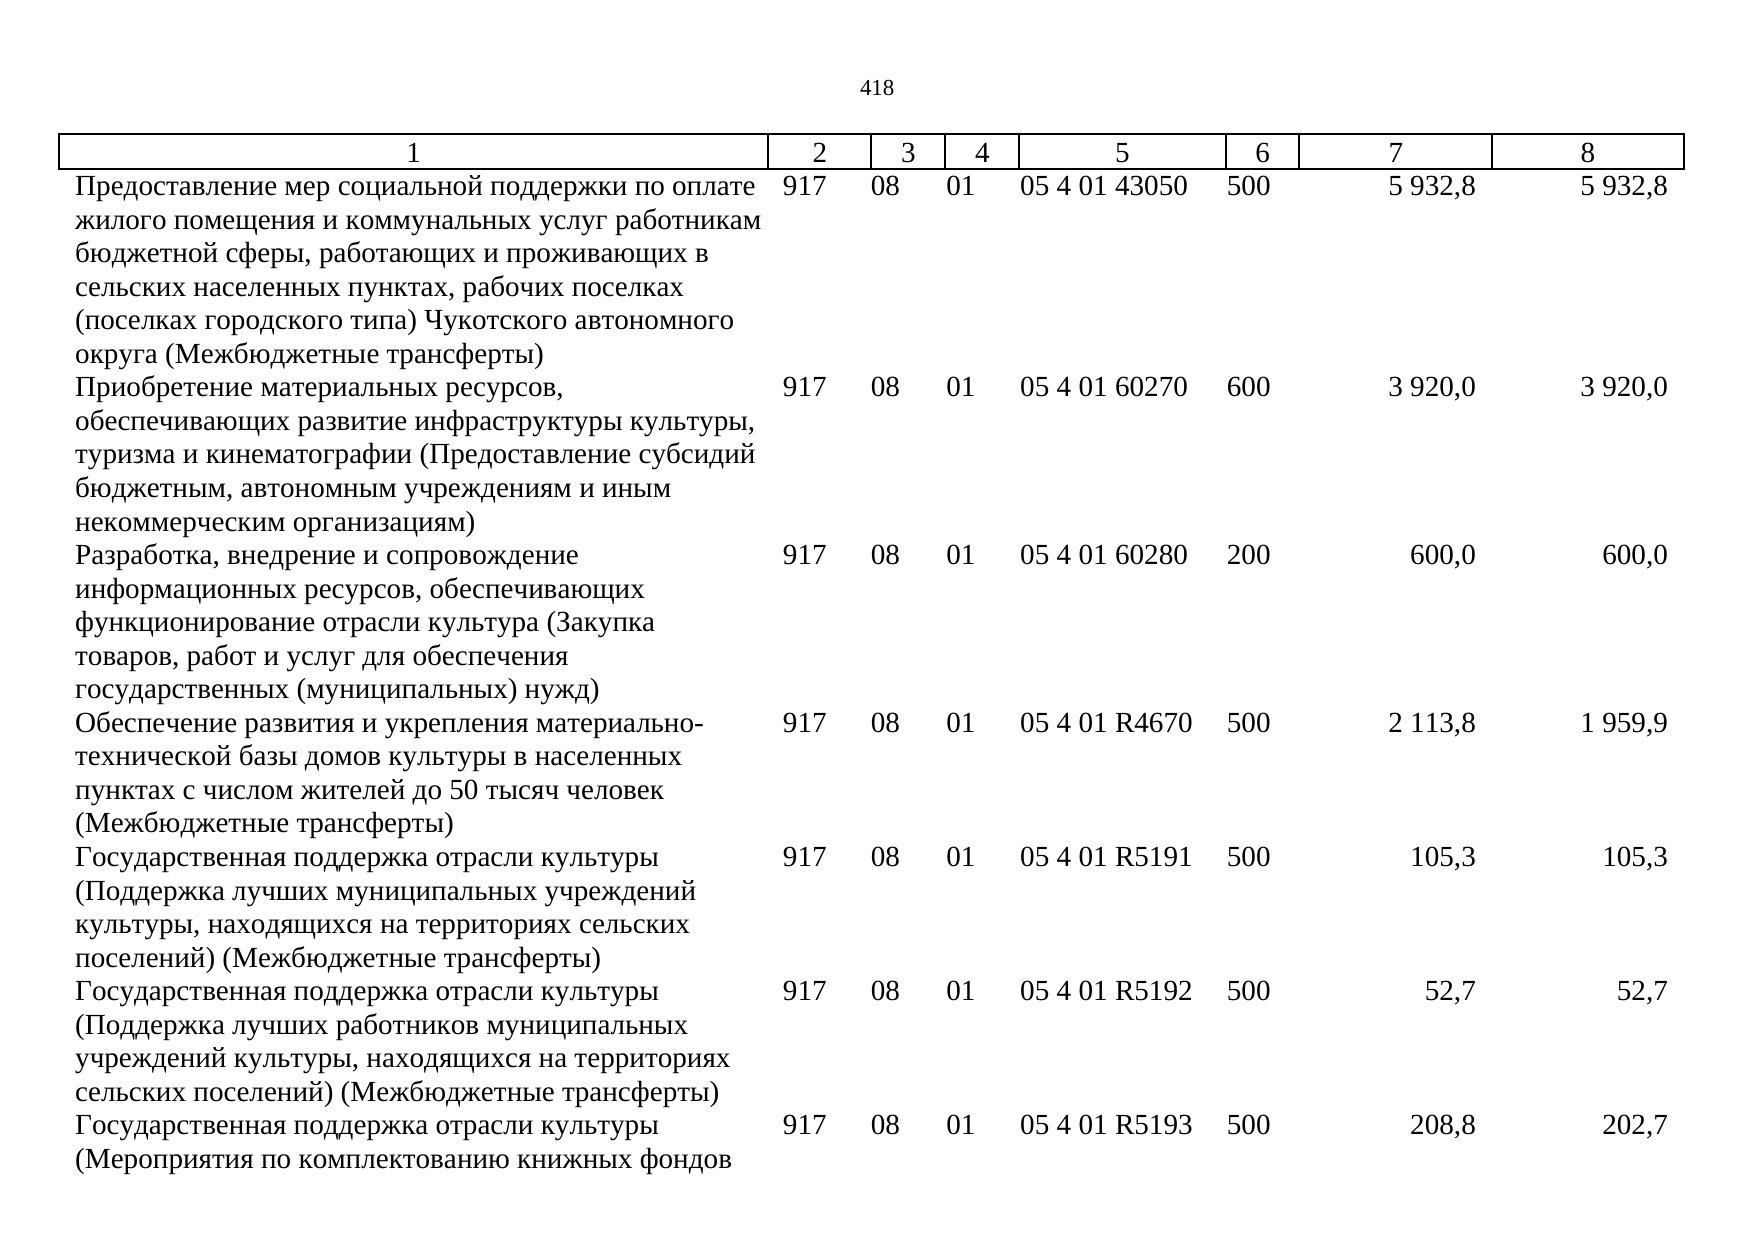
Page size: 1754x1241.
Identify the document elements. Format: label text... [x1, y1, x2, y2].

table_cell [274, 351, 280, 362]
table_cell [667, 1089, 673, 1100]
table_header 1 [60, 135, 767, 168]
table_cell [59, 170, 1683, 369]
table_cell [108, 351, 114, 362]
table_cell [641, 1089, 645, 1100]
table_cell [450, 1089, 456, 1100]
table_header 4 [946, 135, 1018, 168]
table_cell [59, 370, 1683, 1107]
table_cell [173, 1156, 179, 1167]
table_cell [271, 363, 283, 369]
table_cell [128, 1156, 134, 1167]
table_header 6 [1227, 135, 1298, 168]
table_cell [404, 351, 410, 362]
table_header 2 [769, 135, 870, 168]
table_header 7 [1300, 135, 1491, 168]
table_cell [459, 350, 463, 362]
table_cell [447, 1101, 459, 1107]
table_header 3 [872, 135, 944, 168]
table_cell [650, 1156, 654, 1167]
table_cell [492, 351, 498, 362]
table_header 8 [1493, 135, 1683, 168]
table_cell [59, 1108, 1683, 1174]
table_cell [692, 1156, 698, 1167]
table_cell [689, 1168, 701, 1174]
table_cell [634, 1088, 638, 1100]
table_header 5 [1020, 135, 1225, 168]
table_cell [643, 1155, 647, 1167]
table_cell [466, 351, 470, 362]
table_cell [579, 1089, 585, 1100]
